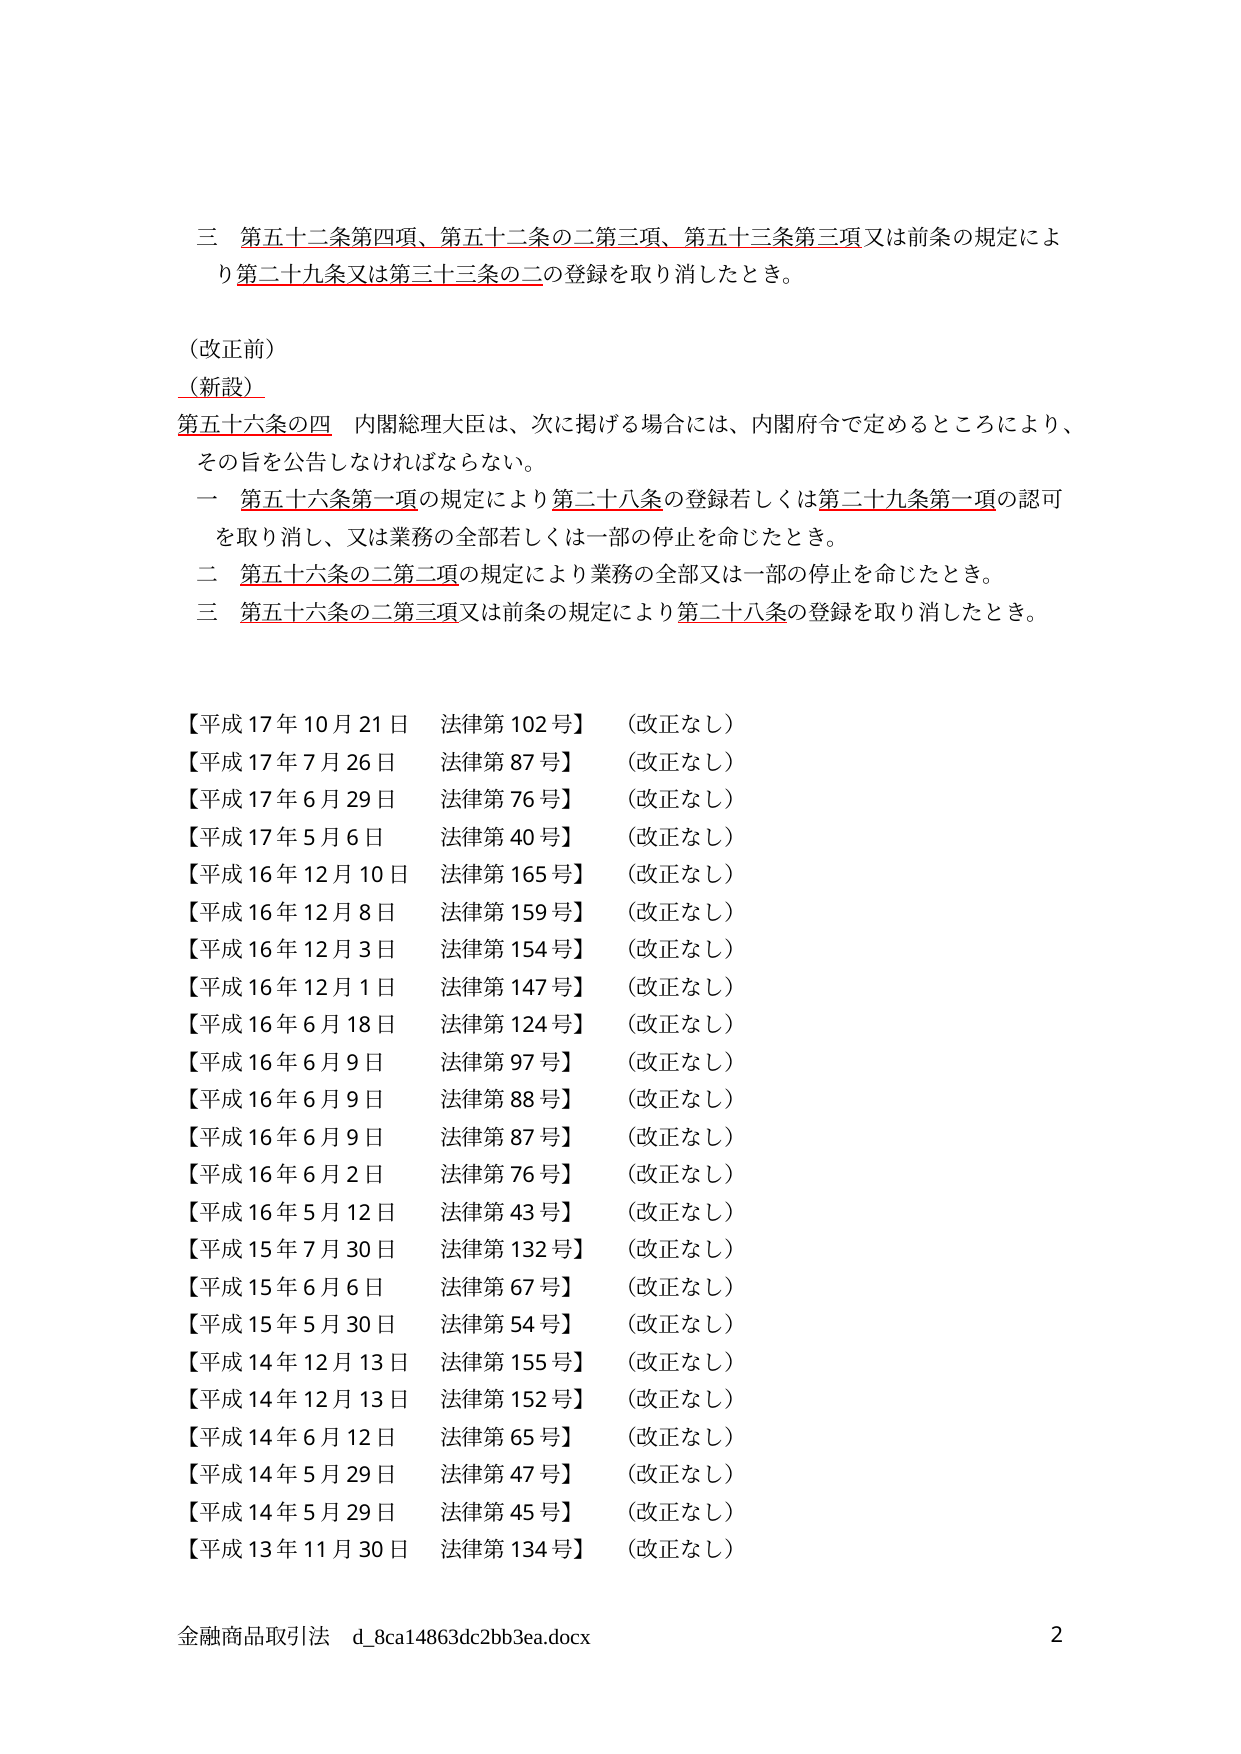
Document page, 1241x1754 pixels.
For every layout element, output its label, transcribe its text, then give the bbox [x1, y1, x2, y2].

text 二 第五十六条の二第二項の規定により業務の全部又は一部の停止を命じたとき。 [196, 554, 1063, 592]
text 【平成14年5月29日 法律第45号】 （改正なし） [177, 1492, 1063, 1529]
text 【平成16年6月9日 法律第88号】 （改正なし） [177, 1079, 1063, 1117]
text 【平成16年6月9日 法律第87号】 （改正なし） [177, 1117, 1063, 1154]
text 【平成15年7月30日 法律第132号】 （改正なし） [177, 1229, 1063, 1267]
text 【平成14年5月29日 法律第47号】 （改正なし） [177, 1454, 1063, 1492]
text 【平成16年12月8日 法律第159号】 （改正なし） [177, 892, 1063, 929]
text 【平成15年5月30日 法律第54号】 （改正なし） [177, 1304, 1063, 1342]
text 【平成13年11月30日 法律第134号】 （改正なし） [177, 1529, 1063, 1567]
text 【平成16年12月10日 法律第165号】 （改正なし） [177, 854, 1063, 892]
text 【平成16年12月3日 法律第154号】 （改正なし） [177, 929, 1063, 967]
text 【平成15年6月6日 法律第67号】 （改正なし） [177, 1267, 1063, 1304]
text 【平成17年6月29日 法律第76号】 （改正なし） [177, 779, 1063, 817]
text 【平成14年6月12日 法律第65号】 （改正なし） [177, 1417, 1063, 1454]
text （新設） [177, 367, 1063, 404]
text 【平成16年12月1日 法律第147号】 （改正なし） [177, 967, 1063, 1004]
text 三 第五十六条の二第三項又は前条の規定により第二十八条の登録を取り消したとき。 [196, 592, 1063, 629]
text （改正前） [177, 329, 1063, 367]
text 【平成16年6月2日 法律第76号】 （改正なし） [177, 1154, 1063, 1192]
text 一 第五十六条第一項の規定により第二十八条の登録若しくは第二十九条第一項の認可を取り消し、又は業務の全部若しくは一部の停止を命じたとき。 [196, 479, 1063, 554]
text 第五十六条の四 内閣総理大臣は、次に掲げる場合には、内閣府令で定めるところにより、その旨を公告しなければならない。 [177, 404, 1063, 479]
text 【平成14年12月13日 法律第152号】 （改正なし） [177, 1379, 1063, 1417]
text 【平成17年5月6日 法律第40号】 （改正なし） [177, 817, 1063, 854]
text 【平成16年6月9日 法律第97号】 （改正なし） [177, 1042, 1063, 1079]
text 【平成14年12月13日 法律第155号】 （改正なし） [177, 1342, 1063, 1379]
text 【平成16年6月18日 法律第124号】 （改正なし） [177, 1004, 1063, 1042]
text 【平成17年7月26日 法律第87号】 （改正なし） [177, 742, 1063, 779]
text 三 第五十二条第四項、第五十二条の二第三項、第五十三条第三項又は前条の規定により第二十九条又は第三十三条の二の登録を取り消したとき。 [196, 217, 1063, 292]
text 【平成17年10月21日 法律第102号】 （改正なし） [177, 704, 1063, 742]
text 【平成16年5月12日 法律第43号】 （改正なし） [177, 1192, 1063, 1229]
